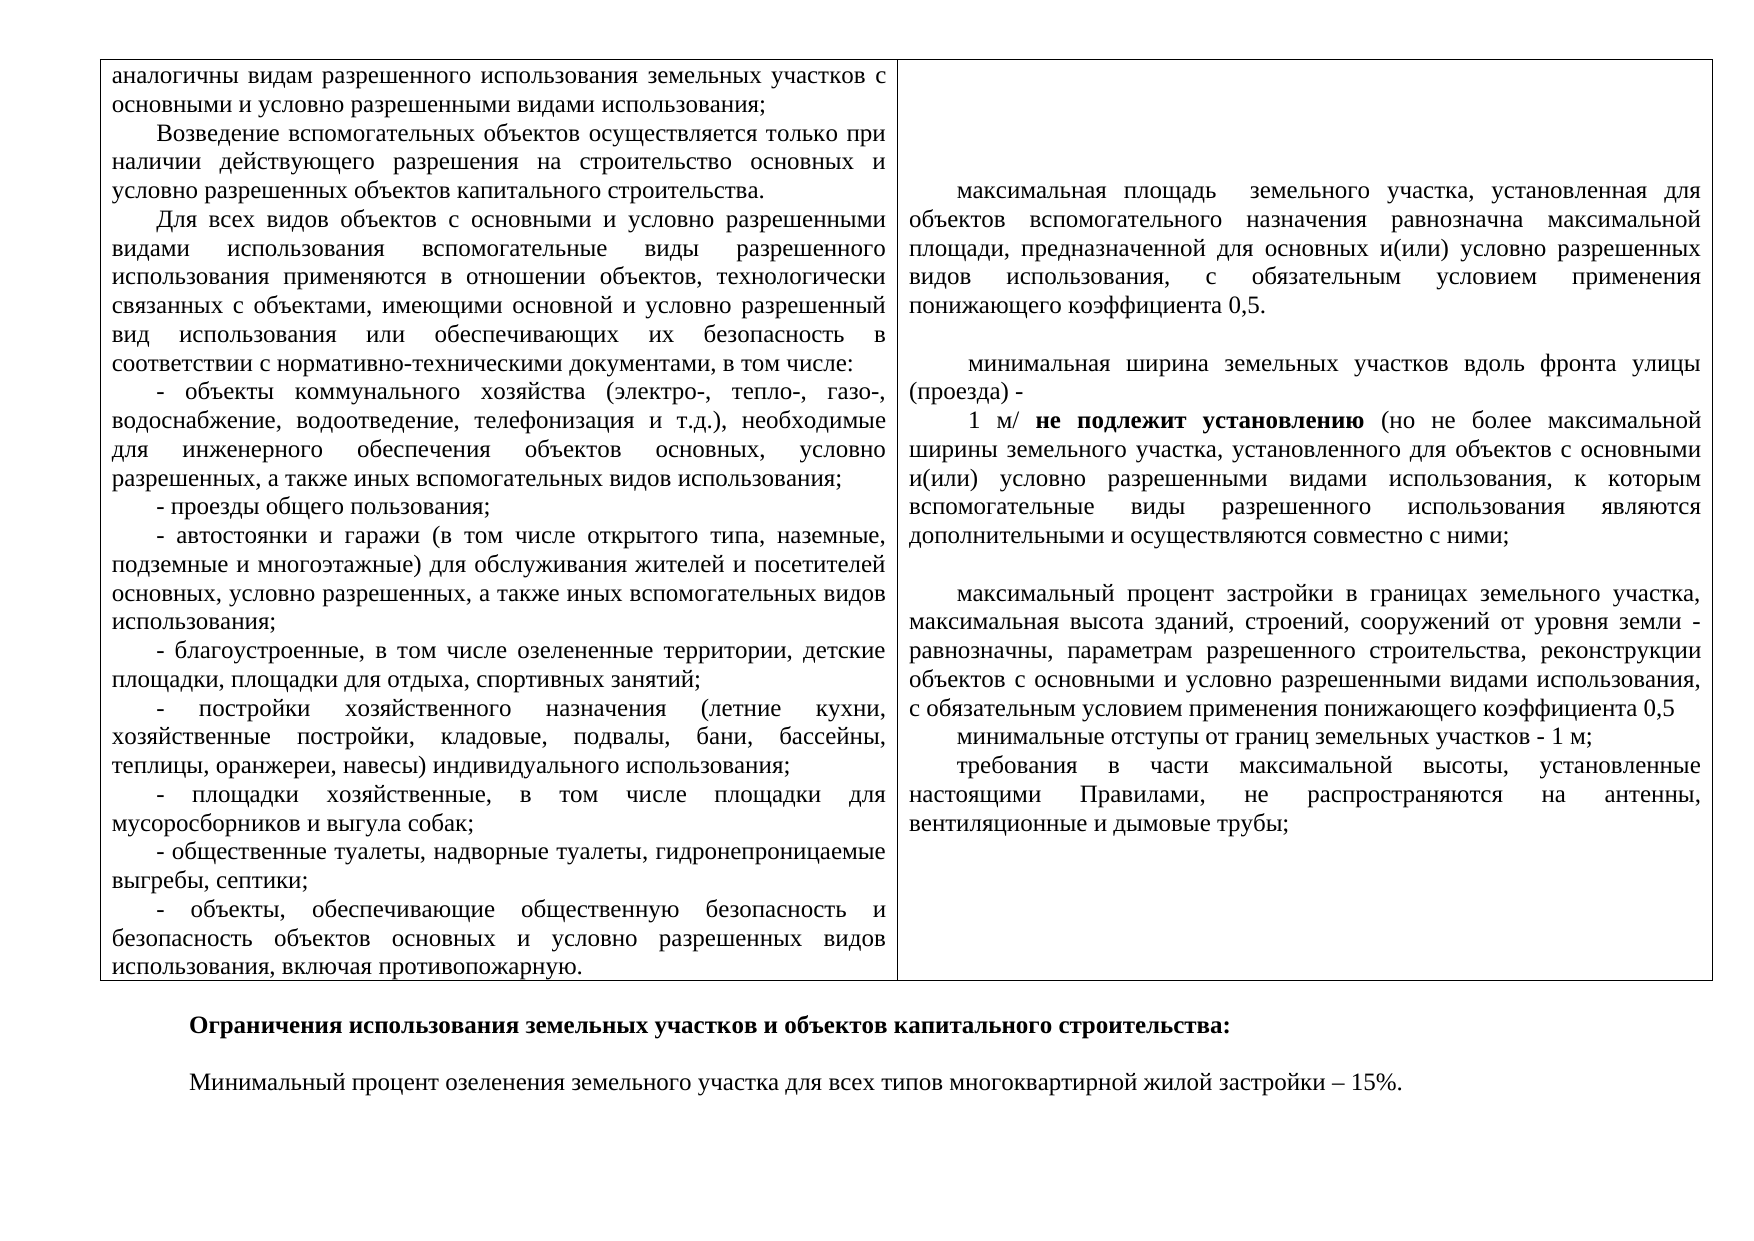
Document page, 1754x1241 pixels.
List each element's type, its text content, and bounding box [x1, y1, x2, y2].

text Ограничения использования земельных участков и объектов капитального строительства: [118, 1010, 1636, 1039]
text Минимальный процент озеленения земельного участка для всех типов многоквартирной жилой застройки – 15%. [118, 1067, 1636, 1096]
